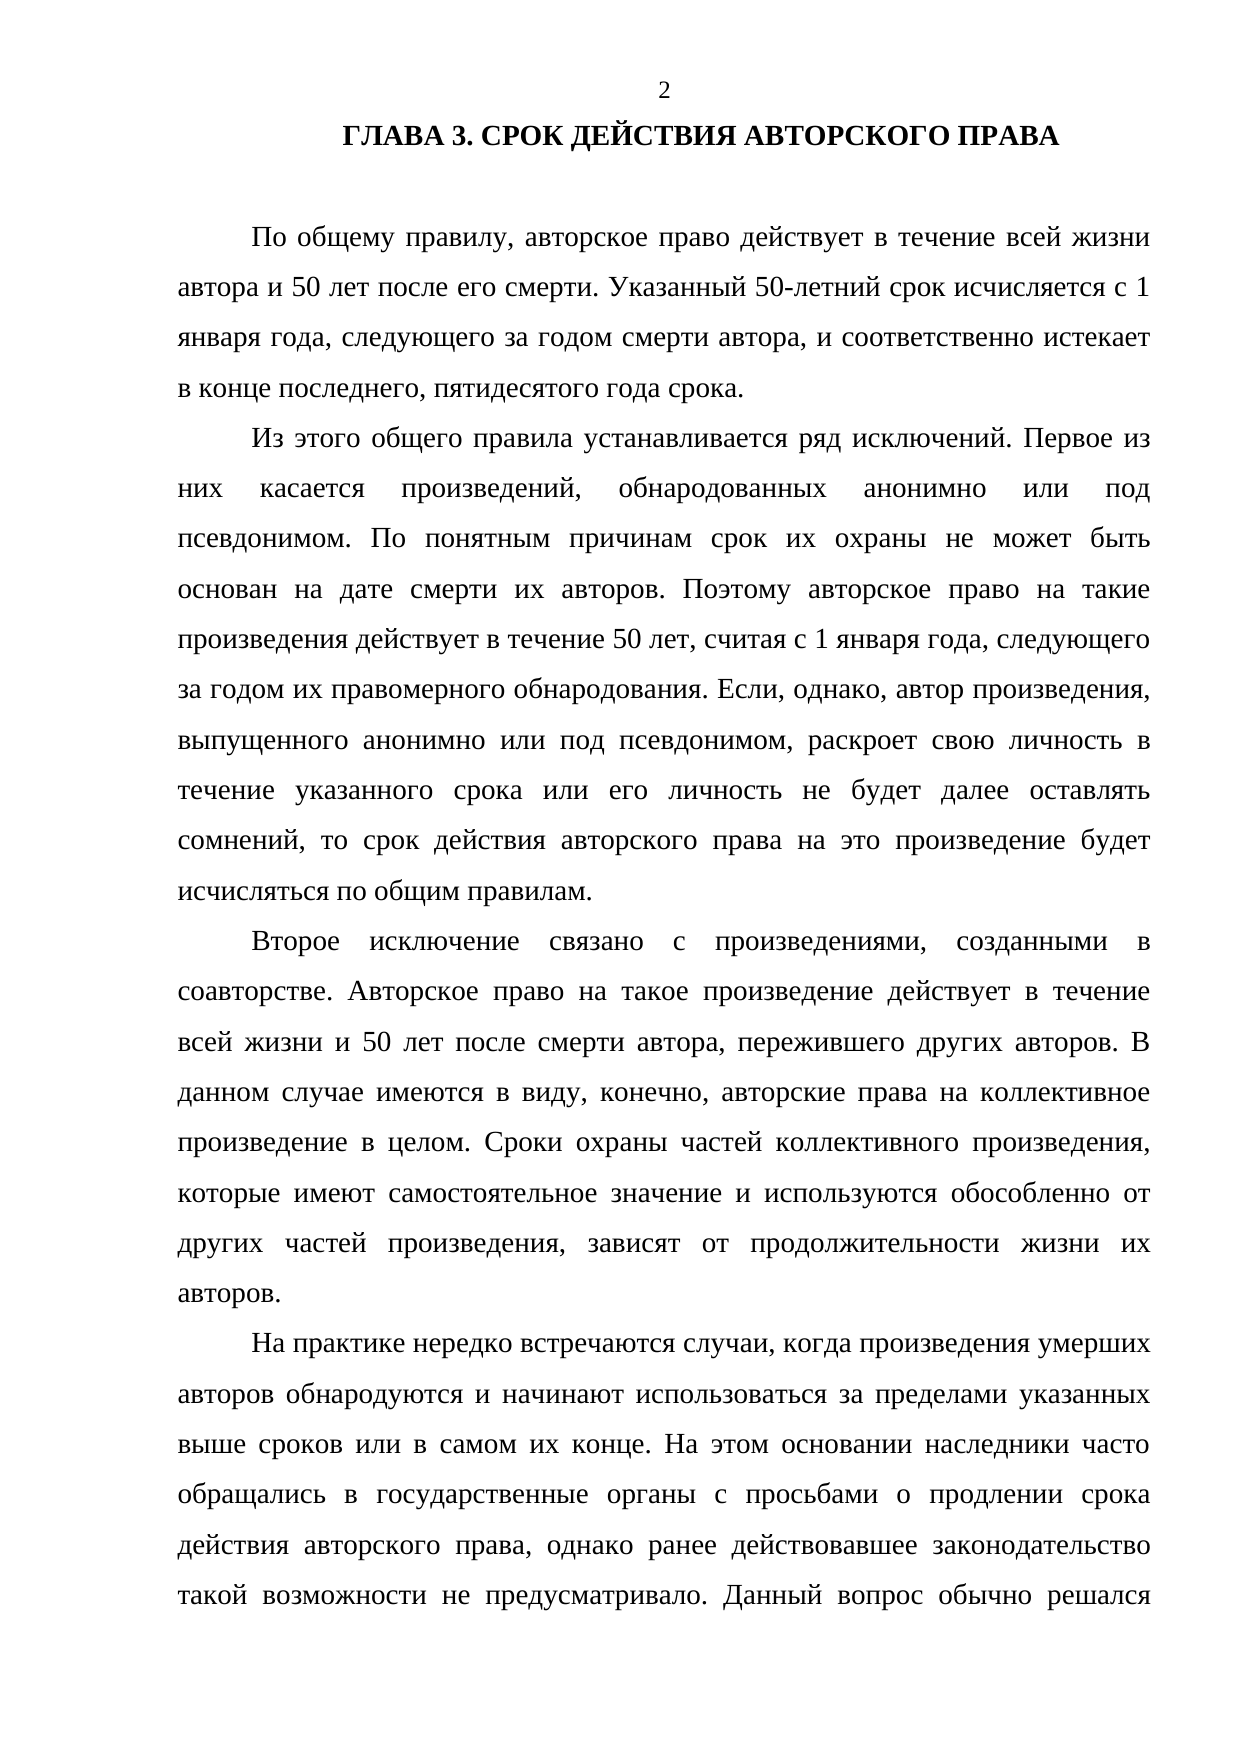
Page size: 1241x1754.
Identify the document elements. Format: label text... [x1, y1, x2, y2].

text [177, 1326, 1152, 1611]
text По общему правилу, авторское право действует в течение всей жизни автора и 50 лет после его смерти. Указанный 50-летний срок исчисляется с 1 января года, следующего за годом смерти автора, и соответственно истекает в конце последнего, пятидесятого года срока. [177, 219, 1152, 403]
text Второе исключение связано с произведениями, созданными в соавторстве. Авторское право на такое произведение действует в течение всей жизни и 50 лет после смерти автора, пережившего других авторов. В данном случае имеются в виду, конечно, авторские права на коллективное произведение в целом. Сроки охраны частей коллективного произведения, которые имеют самостоятельное значение и используются обособленно от других частей произведения, зависят от продолжительности жизни их авторов. [177, 923, 1152, 1309]
text Из этого общего правила устанавливается ряд исключений. Первое из них касается произведений, обнародованных анонимно или под псевдонимом. По понятным причинам срок их охраны не может быть основан на дате смерти их авторов. Поэтому авторское право на такие произведения действует в течение 50 лет, считая с 1 января года, следующего за годом их правомерного обнародования. Если, однако, автор произведения, выпущенного анонимно или под псевдонимом, раскроет свою личность в течение указанного срока или его личность не будет далее оставлять сомнений, то срок действия авторского права на это произведение будет исчисляться по общим правилам. [177, 420, 1152, 906]
subtitle ГЛАВА 3. СРОК ДЕЙСТВИЯ АВТОРСКОГО ПРАВА [177, 118, 1152, 152]
